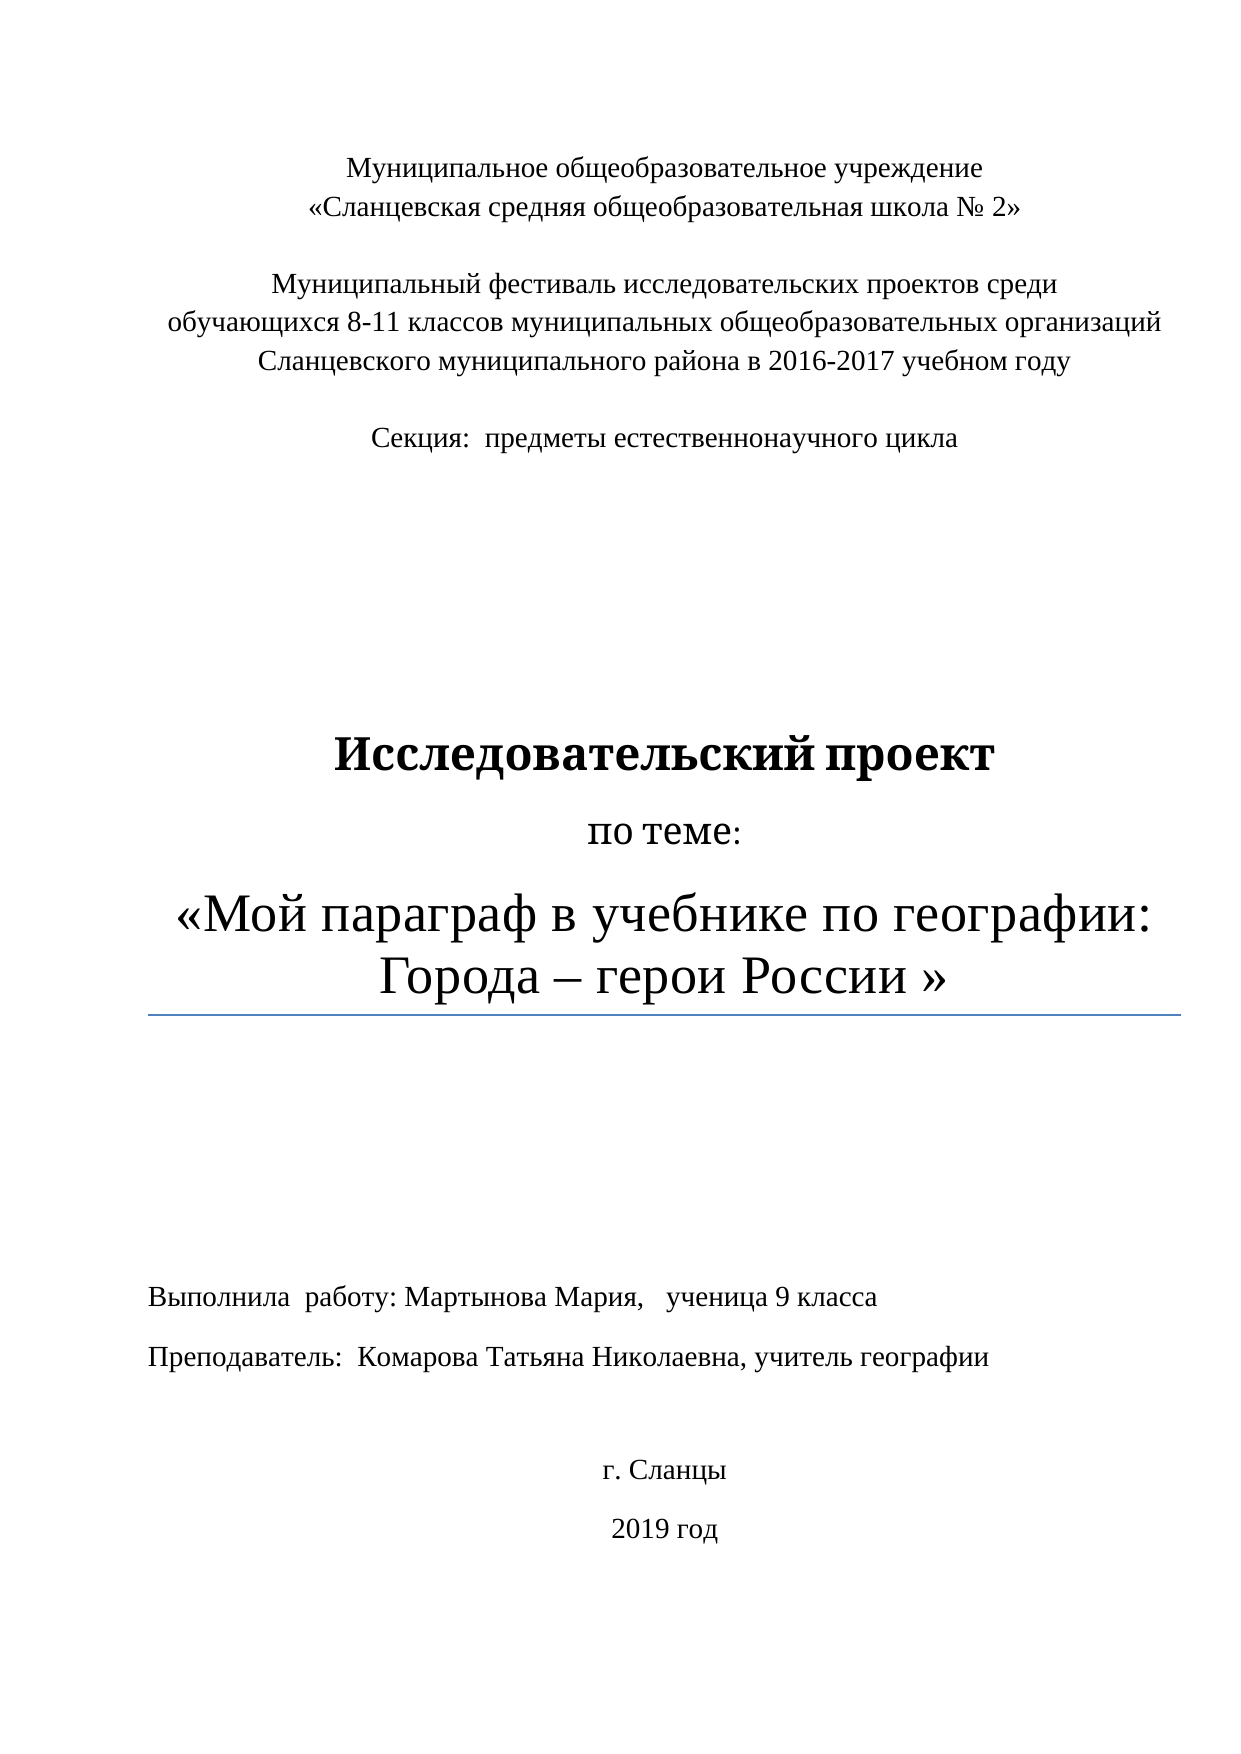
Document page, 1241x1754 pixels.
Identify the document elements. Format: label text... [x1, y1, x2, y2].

text «Сланцевская средняя общеобразовательная школа № 2» [148, 189, 1181, 222]
text Исследовательский проект [148, 729, 1181, 782]
title «Мой параграф в учебнике по географии: Города – герои России » [148, 881, 1181, 1014]
text 2019 год [148, 1511, 1181, 1545]
text по теме: [148, 811, 1181, 854]
text Выполнила работу: Мартынова Мария, ученица 9 класса [148, 1279, 1181, 1313]
text Преподаватель: Комарова Татьяна Николаевна, учитель географии [148, 1339, 1181, 1372]
text обучающихся 8-11 классов муниципальных общеобразовательных организаций [148, 304, 1181, 338]
text г. Сланцы [148, 1452, 1181, 1485]
text Секция: предметы естественнонаучного цикла [148, 420, 1181, 454]
text Муниципальный фестиваль исследовательских проектов среди [148, 266, 1181, 299]
text Сланцевского муниципального района в 2016-2017 учебном году [148, 343, 1181, 377]
text Муниципальное общеобразовательное учреждение [148, 150, 1181, 184]
